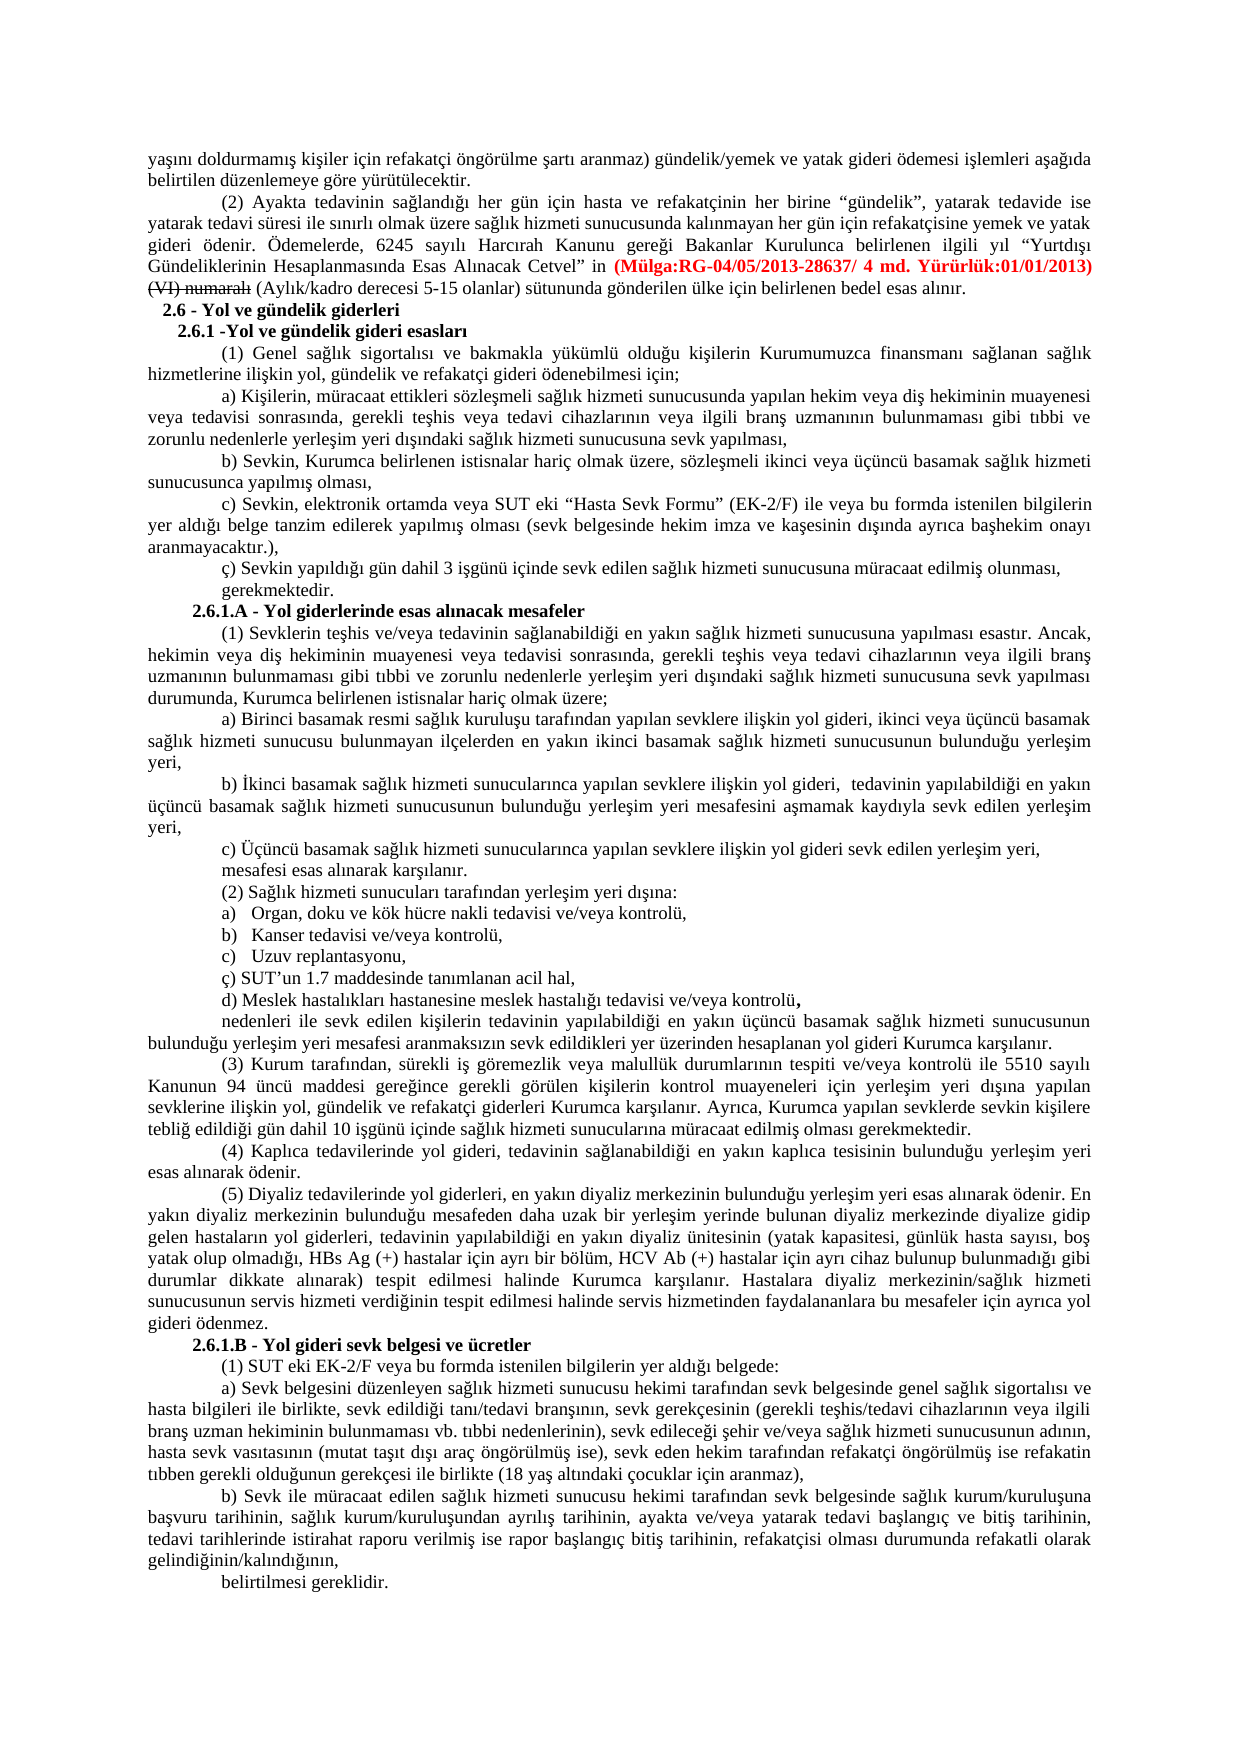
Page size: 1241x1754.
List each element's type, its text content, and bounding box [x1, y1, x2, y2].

text (1) Yurt dışına gönderilen hasta ile raporda öngörülmesi halinde bir kişiyle sınırlı olmak üzere refakatçisine (18 yaşını doldurmamış kişiler için refakatçi öngörülme şartı aranmaz) gündelik/yemek ve yatak gideri ödemesi işlemleri aşağıda belirtilen düzenlemeye göre yürütülecektir. [148, 169, 1093, 234]
text gerekmektedir. [148, 622, 1093, 643]
text (3) Kurum tarafından, sürekli iş göremezlik veya malullük durumlarının tespiti ve/veya kontrolü ile 5510 sayılı Kanunun 94 üncü maddesi gereğince gerekli görülen kişilerin kontrol muayeneleri için yerleşim yeri dışına yapılan sevklerine ilişkin yol, gündelik ve refakatçi giderleri Kurumca karşılanır. Ayrıca, Kurumca yapılan sevklerde sevkin kişilere tebliğ edildiği gün dahil 10 işgünü içinde sağlık hizmeti sunucularına müracaat edilmiş olması gerekmektedir. [148, 1096, 1093, 1183]
text a) Kişilerin, müracaat ettikleri sözleşmeli sağlık hizmeti sunucusunda yapılan hekim veya diş hekiminin muayenesi veya tedavisi sonrasında, gerekli teşhis veya tedavi cihazlarının veya ilgili branş uzmanının bulunmaması gibi tıbbi ve zorunlu nedenlerle yerleşim yeri dışındaki sağlık hizmeti sunucusuna sevk yapılması, [148, 428, 1093, 493]
text (2) Sağlık hizmeti sunucuları tarafından yerleşim yeri dışına: [148, 924, 1093, 945]
list Uzuv replantasyonu, [148, 988, 1093, 1010]
subtitle 2.5.3.C-2 - Gündelik [148, 148, 1093, 169]
text a) Birinci basamak resmi sağlık kuruluşu tarafından yapılan sevklere ilişkin yol gideri, ikinci veya üçüncü basamak sağlık hizmeti sunucusu bulunmayan ilçelerden en yakın ikinci basamak sağlık hizmeti sunucusunun bulunduğu yerleşim yeri, [148, 751, 1093, 816]
text (1) SUT eki EK-2/F veya bu formda istenilen bilgilerin yer aldığı belgede: [148, 1398, 1093, 1420]
list Kanser tedavisi ve/veya kontrolü, [148, 967, 1093, 988]
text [148, 1528, 1093, 1571]
text b) İkinci basamak sağlık hizmeti sunucularınca yapılan sevklere ilişkin yol gideri, tedavinin yapılabildiği en yakın üçüncü basamak sağlık hizmeti sunucusunun bulunduğu yerleşim yeri mesafesini aşmamak kaydıyla sevk edilen yerleşim yeri, [148, 816, 1093, 881]
text nedenleri ile sevk edilen kişilerin tedavinin yapılabildiği en yakın üçüncü basamak sağlık hizmeti sunucusunun bulunduğu yerleşim yeri mesafesi aranmaksızın sevk edildikleri yer üzerinden hesaplanan yol gideri Kurumca karşılanır. [148, 1053, 1093, 1096]
text ç) Sevkin yapıldığı gün dahil 3 işgünü içinde sevk edilen sağlık hizmeti sunucusuna müracaat edilmiş olunması, [148, 600, 1093, 622]
text ç) SUT’un 1.7 maddesinde tanımlanan acil hal, [148, 1010, 1093, 1032]
text (1) Sevklerin teşhis ve/veya tedavinin sağlanabildiği en yakın sağlık hizmeti sunucusuna yapılması esastır. Ancak, hekimin veya diş hekiminin muayenesi veya tedavisi sonrasında, gerekli teşhis veya tedavi cihazlarının veya ilgili branş uzmanının bulunmaması gibi tıbbi ve zorunlu nedenlerle yerleşim yeri dışındaki sağlık hizmeti sunucusuna sevk yapılması durumunda, Kurumca belirlenen istisnalar hariç olmak üzere; [148, 665, 1093, 751]
text (2) Ayakta tedavinin sağlandığı her gün için hasta ve refakatçinin her birine “gündelik”, yatarak tedavide ise yatarak tedavi süresi ile sınırlı olmak üzere sağlık hizmeti sunucusunda kalınmayan her gün için refakatçisine yemek ve yatak gideri ödenir. Ödemelerde, 6245 sayılı Harcırah Kanunu gereği Bakanlar Kurulunca belirlenen ilgili yıl “Yurtdışı Gündeliklerinin Hesaplanmasında Esas Alınacak Cetvel” in (Mülga:RG-04/05/2013-28637/ 4 md. Yürürlük:01/01/2013) (VI) numaralı (Aylık/kadro derecesi 5-15 olanlar) sütununda gönderilen ülke için belirlenen bedel esas alınır. [148, 234, 1093, 342]
text c) Üçüncü basamak sağlık hizmeti sunucularınca yapılan sevklere ilişkin yol gideri sevk edilen yerleşim yeri, [148, 881, 1093, 902]
text c) Sevkin, elektronik ortamda veya SUT eki “Hasta Sevk Formu” (EK-2/F) ile veya bu formda istenilen bilgilerin yer aldığı belge tanzim edilerek yapılmış olması (sevk belgesinde hekim imza ve kaşesinin dışında ayrıca başhekim onayı aranmayacaktır.), [148, 536, 1093, 600]
subtitle 2.6.1 -Yol ve gündelik gideri esasları [148, 363, 1093, 385]
text b) Sevkin, Kurumca belirlenen istisnalar hariç olmak üzere, sözleşmeli ikinci veya üçüncü basamak sağlık hizmeti sunucusunca yapılmış olması, [148, 493, 1093, 536]
text mesafesi esas alınarak karşılanır. [148, 902, 1093, 924]
subtitle 2.6.1.B - Yol gideri sevk belgesi ve ücretler [148, 1377, 1093, 1398]
subtitle 2.6 - Yol ve gündelik giderleri [148, 342, 1093, 363]
text (5) Diyaliz tedavilerinde yol giderleri, en yakın diyaliz merkezinin bulunduğu yerleşim yeri esas alınarak ödenir. En yakın diyaliz merkezinin bulunduğu mesafeden daha uzak bir yerleşim yerinde bulunan diyaliz merkezinde diyalize gidip gelen hastaların yol giderleri, tedavinin yapılabildiği en yakın diyaliz ünitesinin (yatak kapasitesi, günlük hasta sayısı, boş yatak olup olmadığı, HBs Ag (+) hastalar için ayrı bir bölüm, HCV Ab (+) hastalar için ayrı cihaz bulunup bulunmadığı gibi durumlar dikkate alınarak) tespit edilmesi halinde Kurumca karşılanır. Hastalara diyaliz merkezinin/sağlık hizmeti sunucusunun servis hizmeti verdiğinin tespit edilmesi halinde servis hizmetinden faydalananlara bu mesafeler için ayrıca yol gideri ödenmez. [148, 1226, 1093, 1377]
text (1) Genel sağlık sigortalısı ve bakmakla yükümlü olduğu kişilerin Kurumumuzca finansmanı sağlanan sağlık hizmetlerine ilişkin yol, gündelik ve refakatçi gideri ödenebilmesi için; [148, 385, 1093, 428]
text (4) Kaplıca tedavilerinde yol gideri, tedavinin sağlanabildiği en yakın kaplıca tesisinin bulunduğu yerleşim yeri esas alınarak ödenir. [148, 1183, 1093, 1226]
subtitle 2.6.1.A - Yol giderlerinde esas alınacak mesafeler [148, 643, 1093, 665]
list Organ, doku ve kök hücre nakli tedavisi ve/veya kontrolü, [148, 945, 1093, 967]
text a) Sevk belgesini düzenleyen sağlık hizmeti sunucusu hekimi tarafından sevk belgesinde genel sağlık sigortalısı ve hasta bilgileri ile birlikte, sevk edildiği tanı/tedavi branşının, sevk gerekçesinin (gerekli teşhis/tedavi cihazlarının veya ilgili branş uzman hekiminin bulunmaması vb. tıbbi nedenlerinin), sevk edileceği şehir ve/veya sağlık hizmeti sunucusunun adının, hasta sevk vasıtasının (mutat taşıt dışı araç öngörülmüş ise), sevk eden hekim tarafından refakatçi öngörülmüş ise refakatin tıbben gerekli olduğunun gerekçesi ile birlikte (18 yaş altındaki çocuklar için aranmaz), [148, 1420, 1093, 1528]
text d) Meslek hastalıkları hastanesine meslek hastalığı tedavisi ve/veya kontrolü, [148, 1032, 1093, 1053]
